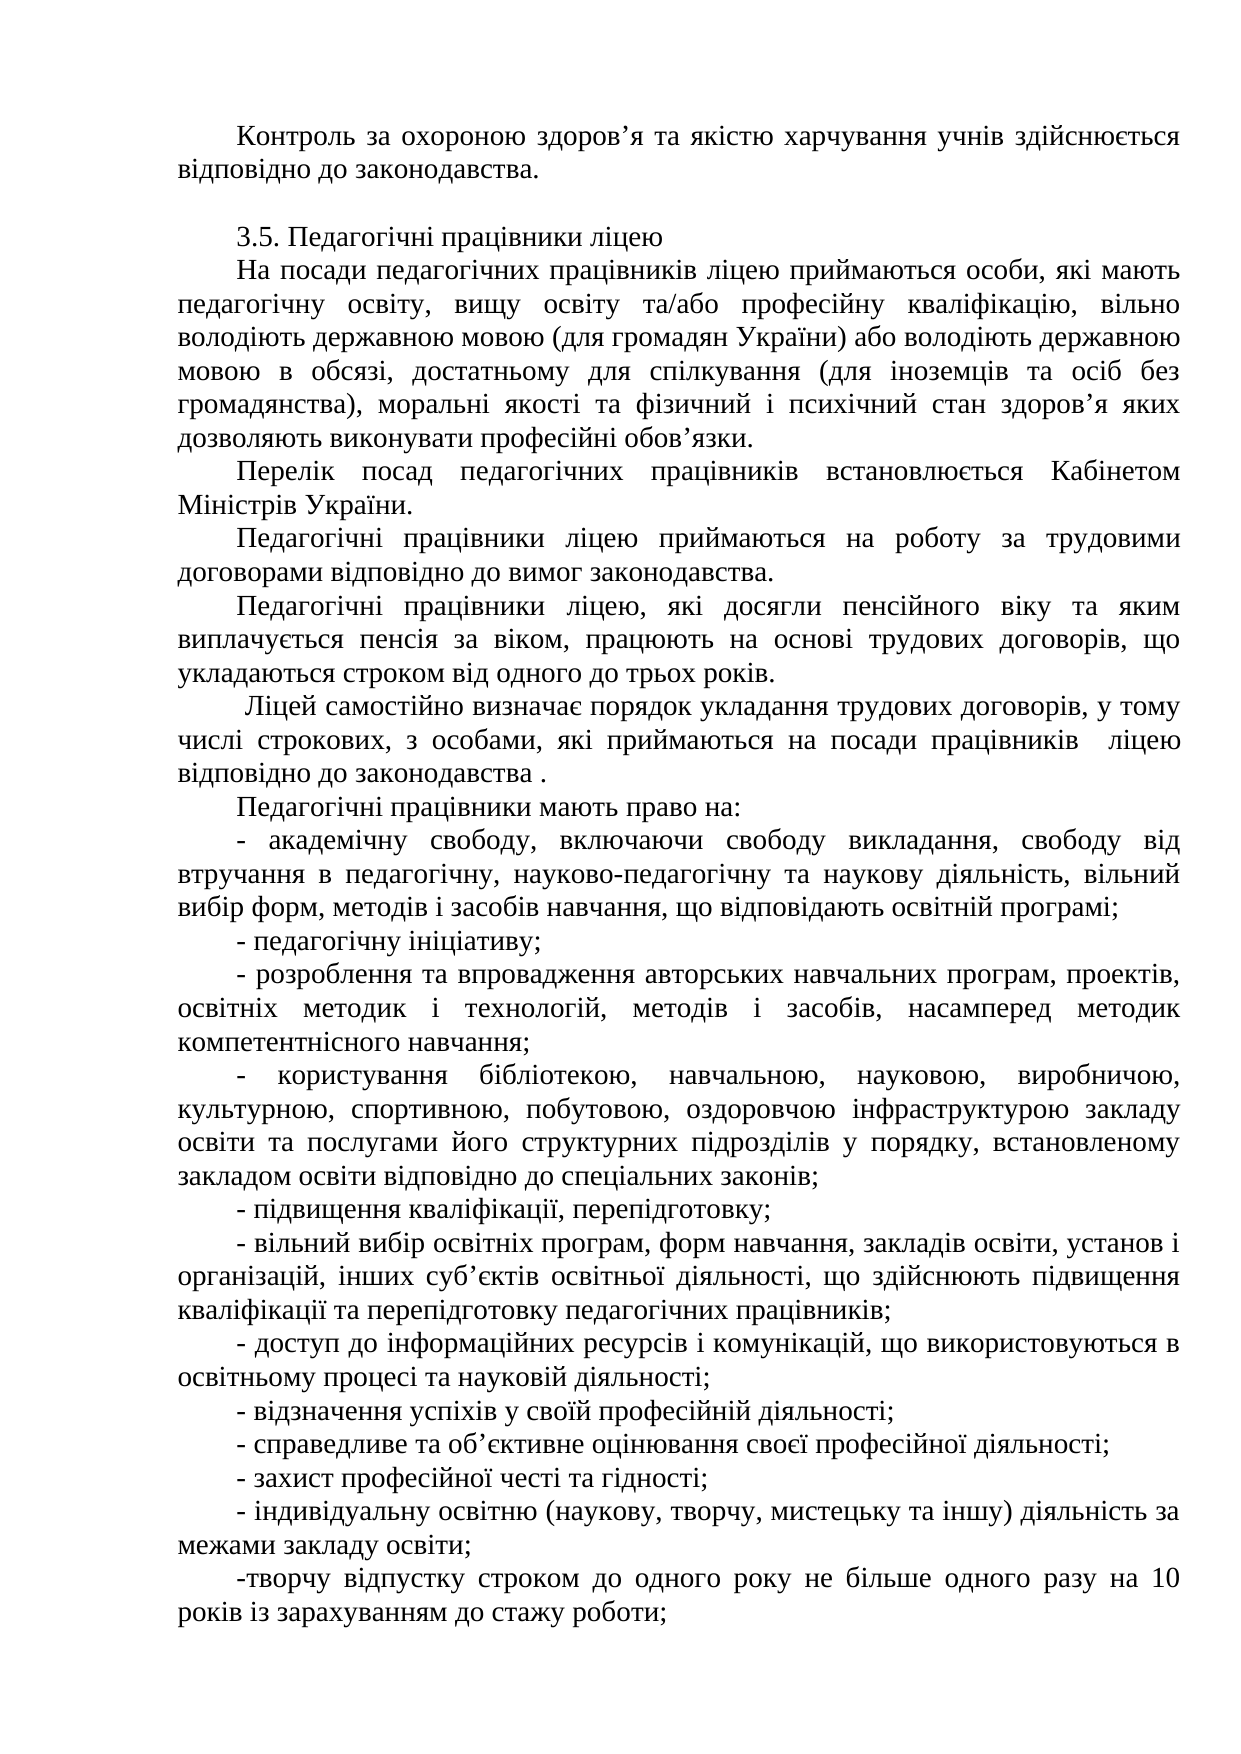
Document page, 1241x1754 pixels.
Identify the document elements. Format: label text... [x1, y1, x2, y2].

text - відзначення успіхів у своїй професійній діяльності; [177, 1393, 1181, 1426]
text Педагогічні працівники ліцею приймаються на роботу за трудовими договорами відповідно до вимог законодавства. [177, 521, 1181, 588]
text Ліцей самостійно визначає порядок укладання трудових договорів, у тому числі строкових, з особами, які приймаються на посади працівників ліцею відповідно до законодавства . [177, 688, 1181, 789]
text На посади педагогічних працівників ліцею приймаються особи, які мають педагогічну освіту, вищу освіту та/або професійну кваліфікацію, вільно володіють державною мовою (для громадян України) або володіють державною мовою в обсязі, достатньому для спілкування (для іноземців та осіб без громадянства), моральні якості та фізичний і психічний стан здоров’я яких дозволяють виконувати професійні обов’язки. [177, 252, 1181, 453]
text 3.5. Педагогічні працівники ліцею [177, 219, 1181, 252]
text - справедливе та об’єктивне оцінювання своєї професійної діяльності; [177, 1426, 1181, 1460]
text - доступ до інформаційних ресурсів і комунікацій, що використовуються в освітньому процесі та науковій діяльності; [177, 1326, 1181, 1393]
text - розроблення та впровадження авторських навчальних програм, проектів, освітніх методик і технологій, методів і засобів, насамперед методик компетентнісного навчання; [177, 957, 1181, 1057]
text -творчу відпустку строком до одного року не більше одного разу на 10 років із зарахуванням до стажу роботи; [177, 1560, 1181, 1627]
text - користування бібліотекою, навчальною, науковою, виробничою, культурною, спортивною, побутовою, оздоровчою інфраструктурою закладу освіти та послугами його структурних підрозділів у порядку, встановленому закладом освіти відповідно до спеціальних законів; [177, 1057, 1181, 1191]
text Перелік посад педагогічних працівників встановлюється Кабінетом Міністрів України. [177, 453, 1181, 521]
text - вільний вибір освітніх програм, форм навчання, закладів освіти, установ і організацій, інших суб’єктів освітньої діяльності, що здійснюють підвищення кваліфікації та перепідготовку педагогічних працівників; [177, 1225, 1181, 1326]
text - педагогічну ініціативу; [177, 923, 1181, 957]
text - академічну свободу, включаючи свободу викладання, свободу від втручання в педагогічну, науково-педагогічну та наукову діяльність, вільний вибір форм, методів і засобів навчання, що відповідають освітній програмі; [177, 822, 1181, 923]
text - захист професійної честі та гідності; [177, 1460, 1181, 1493]
text Педагогічні працівники ліцею, які досягли пенсійного віку та яким виплачується пенсія за віком, працюють на основі трудових договорів, що укладаються строком від одного до трьох років. [177, 588, 1181, 688]
text - індивідуальну освітню (наукову, творчу, мистецьку та іншу) діяльність за межами закладу освіти; [177, 1493, 1181, 1560]
text - підвищення кваліфікації, перепідготовку; [177, 1191, 1181, 1225]
text Педагогічні працівники мають право на: [177, 789, 1181, 822]
text Контроль за охороною здоров’я та якістю харчування учнів здійснюється відповідно до законодавства. [177, 118, 1181, 185]
